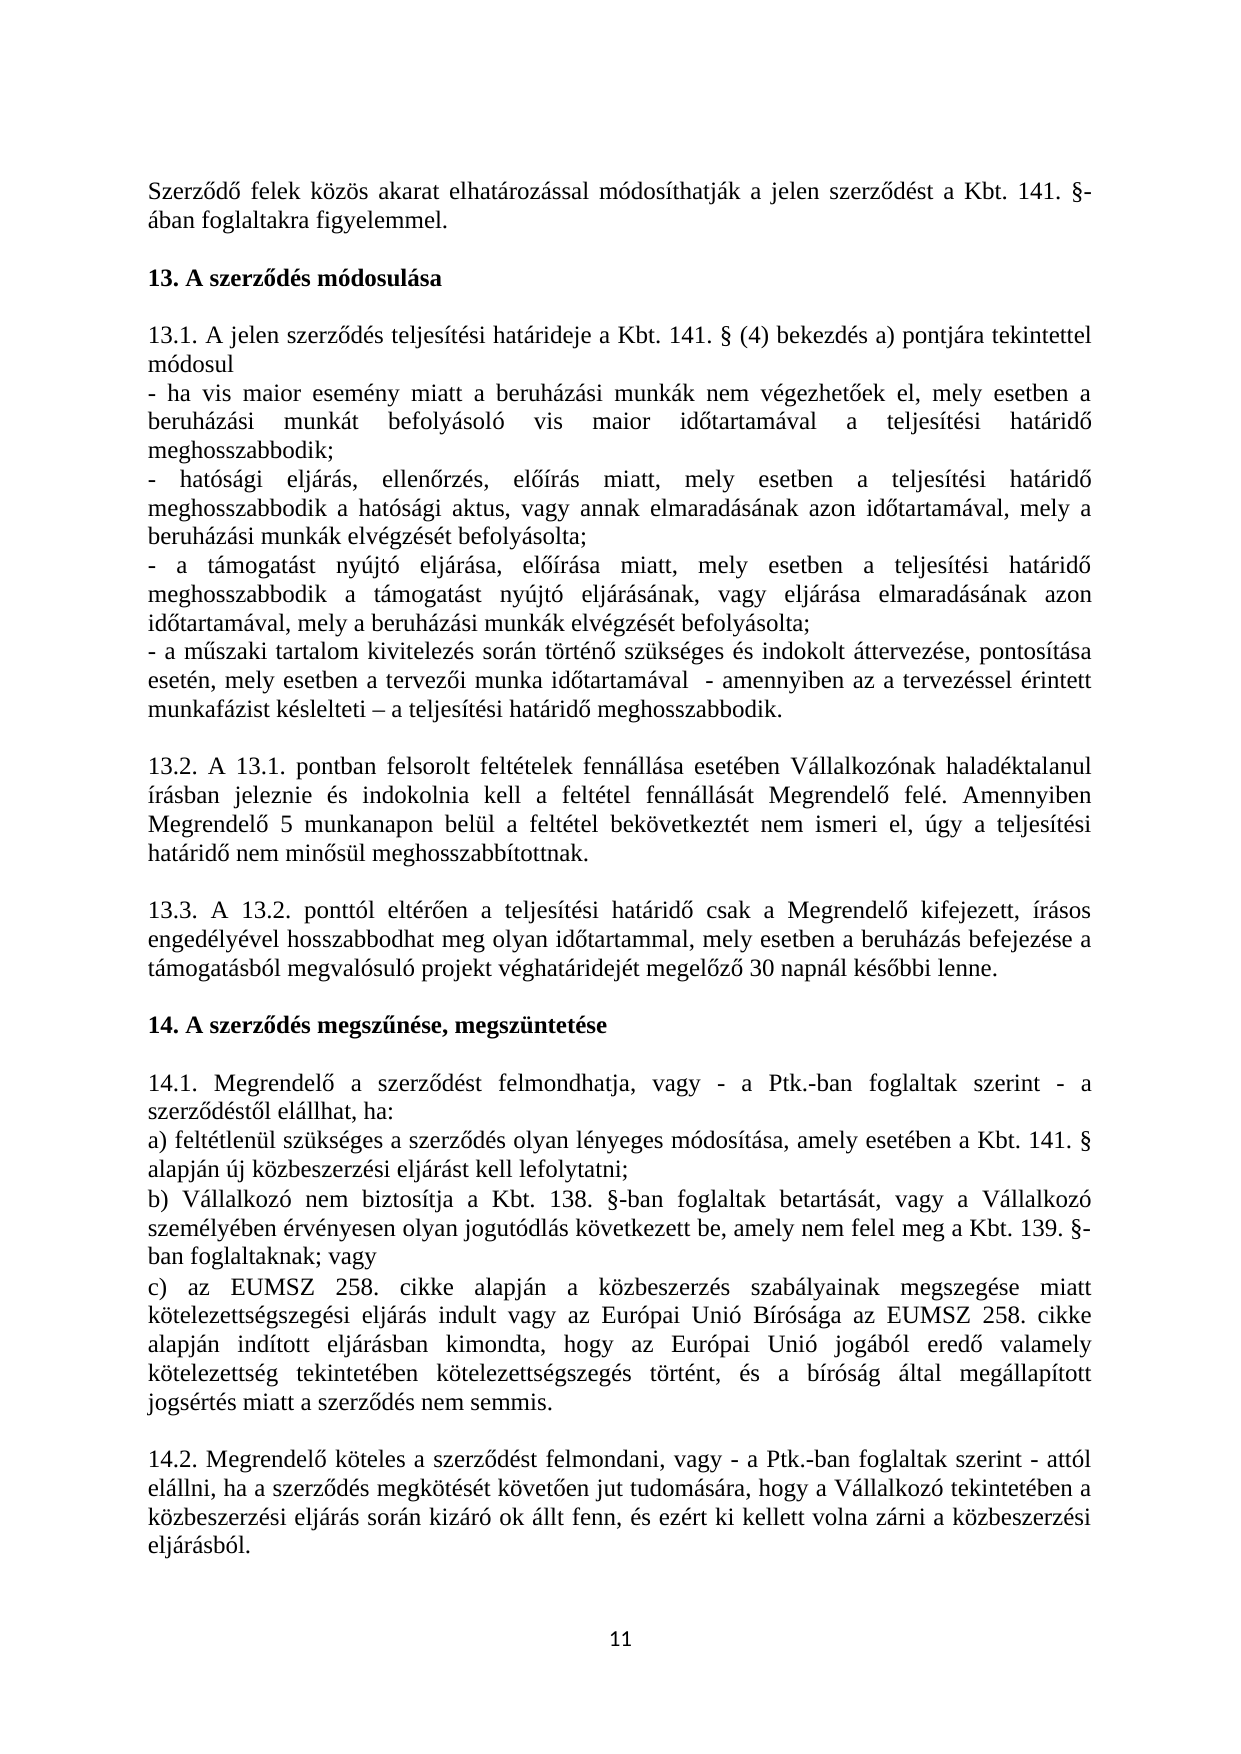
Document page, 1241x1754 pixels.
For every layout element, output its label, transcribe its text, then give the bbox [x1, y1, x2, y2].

text 14.1. Megrendelő a szerződést felmondhatja, vagy - a Ptk.-ban foglaltak szerint - a szerződéstől elállhat, ha: [148, 1068, 1093, 1125]
text Szerződő felek közös akarat elhatározással módosíthatják a jelen szerződést a Kbt. 141. §-ában foglaltakra figyelemmel. [148, 176, 1093, 234]
text 13.3. A 13.2. ponttól eltérően a teljesítési határidő csak a Megrendelő kifejezett, írásos engedélyével hosszabbodhat meg olyan időtartammal, mely esetben a beruházás befejezése a támogatásból megvalósuló projekt véghatáridejét megelőző 30 napnál későbbi lenne. [148, 895, 1093, 981]
text - a támogatást nyújtó eljárása, előírása miatt, mely esetben a teljesítési határidő meghosszabbodik a támogatást nyújtó eljárásának, vagy eljárása elmaradásának azon időtartamával, mely a beruházási munkák elvégzését befolyásolta; [148, 550, 1093, 636]
text a) feltétlenül szükséges a szerződés olyan lényeges módosítása, amely esetében a Kbt. 141. § alapján új közbeszerzési eljárást kell lefolytatni; [148, 1125, 1093, 1183]
text 13.2. A 13.1. pontban felsorolt feltételek fennállása esetében Vállalkozónak haladéktalanul írásban jeleznie és indokolnia kell a feltétel fennállását Megrendelő felé. Amennyiben Megrendelő 5 munkanapon belül a feltétel bekövetkeztét nem ismeri el, úgy a teljesítési határidő nem minősül meghosszabbítottnak. [148, 751, 1093, 866]
text 14.2. Megrendelő köteles a szerződést felmondani, vagy - a Ptk.-ban foglaltak szerint - attól elállni, ha a szerződés megkötését követően jut tudomására, hogy a Vállalkozó tekintetében a közbeszerzési eljárás során kizáró ok állt fenn, és ezért ki kellett volna zárni a közbeszerzési eljárásból. [148, 1444, 1093, 1559]
text - hatósági eljárás, ellenőrzés, előírás miatt, mely esetben a teljesítési határidő meghosszabbodik a hatósági aktus, vagy annak elmaradásának azon időtartamával, mely a beruházási munkák elvégzését befolyásolta; [148, 464, 1093, 550]
text 13.1. A jelen szerződés teljesítési határideje a Kbt. 141. § (4) bekezdés a) pontjára tekintettel módosul [148, 320, 1093, 378]
text b) Vállalkozó nem biztosítja a Kbt. 138. §-ban foglaltak betartását, vagy a Vállalkozó személyében érvényesen olyan jogutódlás következett be, amely nem felel meg a Kbt. 139. §-ban foglaltaknak; vagy [148, 1184, 1093, 1270]
text c) az EUMSZ 258. cikke alapján a közbeszerzés szabályainak megszegése miatt kötelezettségszegési eljárás indult vagy az Európai Unió Bírósága az EUMSZ 258. cikke alapján indított eljárásban kimondta, hogy az Európai Unió jogából eredő valamely kötelezettség tekintetében kötelezettségszegés történt, és a bíróság által megállapított jogsértés miatt a szerződés nem semmis. [148, 1272, 1093, 1415]
text - ha vis maior esemény miatt a beruházási munkák nem végezhetőek el, mely esetben a beruházási munkát befolyásoló vis maior időtartamával a teljesítési határidő meghosszabbodik; [148, 378, 1093, 464]
text - a műszaki tartalom kivitelezés során történő szükséges és indokolt áttervezése, pontosítása esetén, mely esetben a tervezői munka időtartamával - amennyiben az a tervezéssel érintett munkafázist késlelteti – a teljesítési határidő meghosszabbodik. [148, 636, 1093, 723]
text 13. A szerződés módosulása [148, 263, 1093, 291]
text 14. A szerződés megszűnése, megszüntetése [148, 1010, 1093, 1039]
